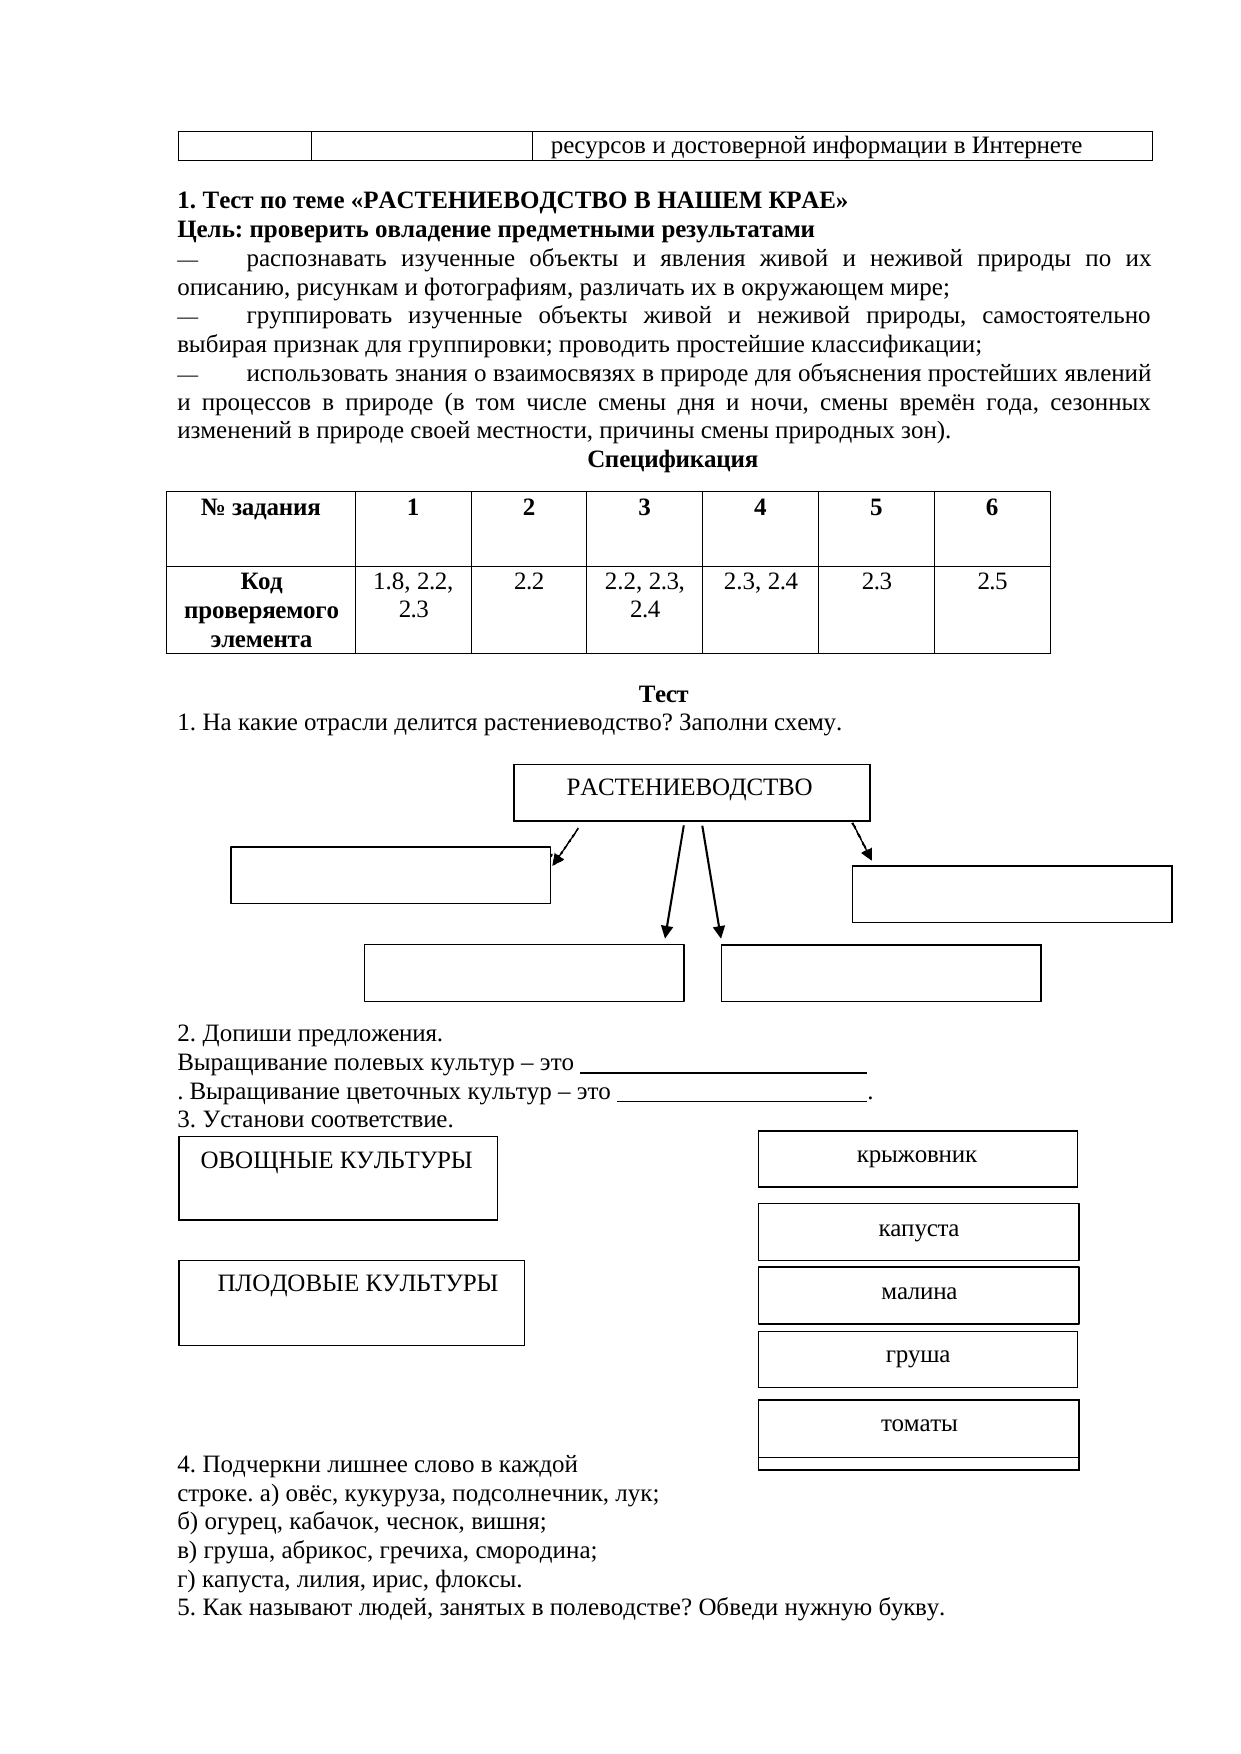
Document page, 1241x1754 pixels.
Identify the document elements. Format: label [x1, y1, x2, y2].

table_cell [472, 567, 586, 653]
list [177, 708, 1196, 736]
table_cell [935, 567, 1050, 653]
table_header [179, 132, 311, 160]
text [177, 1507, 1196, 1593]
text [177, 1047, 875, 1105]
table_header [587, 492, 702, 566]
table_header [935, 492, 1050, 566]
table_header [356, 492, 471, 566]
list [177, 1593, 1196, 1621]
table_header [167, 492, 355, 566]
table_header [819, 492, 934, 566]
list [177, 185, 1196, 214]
picture [851, 822, 872, 861]
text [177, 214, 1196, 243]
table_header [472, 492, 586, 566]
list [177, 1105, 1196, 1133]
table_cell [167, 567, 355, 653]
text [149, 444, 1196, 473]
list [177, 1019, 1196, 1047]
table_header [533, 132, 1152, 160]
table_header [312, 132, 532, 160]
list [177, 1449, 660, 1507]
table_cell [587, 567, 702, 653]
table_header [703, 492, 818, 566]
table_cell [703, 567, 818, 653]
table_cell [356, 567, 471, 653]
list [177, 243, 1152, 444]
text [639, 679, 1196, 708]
picture [551, 827, 579, 893]
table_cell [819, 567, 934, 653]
